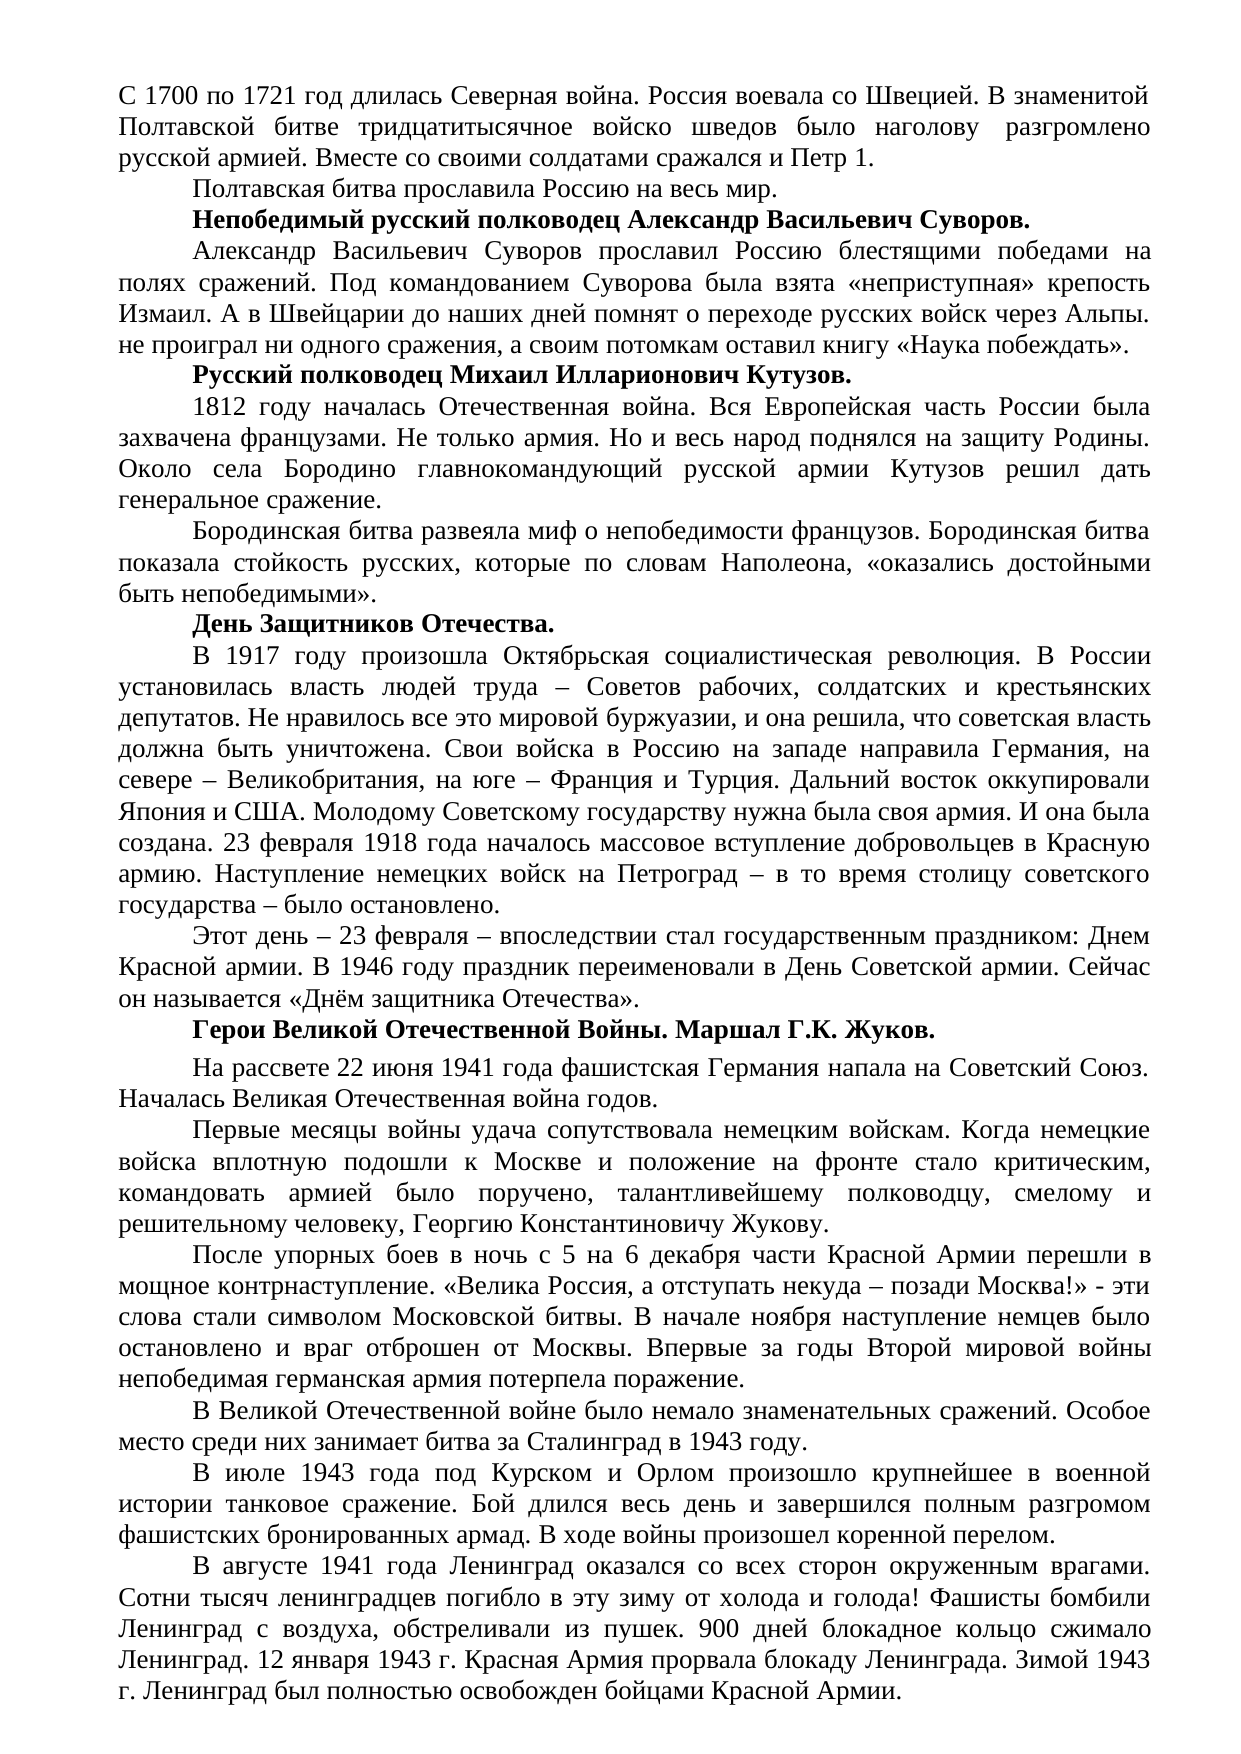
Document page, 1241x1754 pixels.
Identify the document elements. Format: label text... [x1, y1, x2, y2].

text В 1917 году произошла Октябрьская социалистическая революция. В России установилась власть людей труда – Советов рабочих, солдатских и крестьянских депутатов. Не нравилось все это мировой буржуазии, и она решила, что советская власть должна быть уничтожена. Свои войска в Россию на западе направила Германия, на севере – Великобритания, на юге – Франция и Турция. Дальний восток оккупировали Япония и США. Молодому Советскому государству нужна была своя армия. И она была создана. 23 февраля 1918 года началось массовое вступление добровольцев в Красную армию. Наступление немецких войск на Петроград – в то время столицу советского государства – было остановлено. [118, 639, 1152, 919]
text 1812 году началась Отечественная война. Вся Европейская часть России была захвачена французами. Не только армия. Но и весь народ поднялся на защиту Родины. Около села Бородино главнокомандующий русской армии Кутузов решил дать генеральное сражение. [118, 390, 1151, 514]
subtitle Русский полководец Михаил Илларионович Кутузов. [192, 359, 1163, 390]
text Началась Великая Отечественная война годов. [118, 1082, 1163, 1113]
text В Великой Отечественной войне было немало знаменательных сражений. Особое место среди них занимает битва за Сталинград в 1943 году. [118, 1394, 1152, 1456]
subtitle День Защитников Отечества. [192, 608, 1163, 639]
text Полтавская битва прославила Россию на весь мир. [192, 173, 1163, 204]
text В июле 1943 года под Курском и Орлом произошло крупнейшее в военной истории танковое сражение. Бой длился весь день и завершился полным разгромом фашистских бронированных армад. В ходе войны произошел коренной перелом. [118, 1456, 1151, 1549]
text Первые месяцы войны удача сопутствовала немецким войскам. Когда немецкие войска вплотную подошли к Москве и положение на фронте стало критическим, командовать армией было поручено, талантливейшему полководцу, смелому и решительному человеку, Георгию Константиновичу Жукову. [118, 1113, 1151, 1238]
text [118, 79, 1151, 173]
text Александр Васильевич Суворов прославил Россию блестящими победами на полях сражений. Под командованием Суворова была взята «неприступная» крепость Измаил. А в Швейцарии до наших дней помнят о переходе русских войск через Альпы. не проиграл ни одного сражения, а своим потомкам оставил книгу «Наука побеждать». [118, 234, 1152, 359]
text После упорных боев в ночь с 5 на 6 декабря части Красной Армии перешли в мощное контрнаступление. «Велика Россия, а отступать некуда – позади Москва!» - эти слова стали символом Московской битвы. В начале ноября наступление немцев было остановлено и враг отброшен от Москвы. Впервые за годы Второй мировой войны непобедимая германская армия потерпела поражение. [118, 1238, 1152, 1394]
subtitle Непобедимый русский полководец Александр Васильевич Суворов. [192, 204, 1163, 234]
subtitle Герои Великой Отечественной Войны. Маршал Г.К. Жуков. [192, 1013, 1163, 1044]
text Бородинская битва развеяла миф о непобедимости французов. Бородинская битва показала стойкость русских, которые по словам Наполеона, «оказались достойными быть непобедимыми». [118, 514, 1151, 608]
text Этот день – 23 февраля – впоследствии стал государственным праздником: Днем Красной армии. В 1946 году праздник переименовали в День Советской армии. Сейчас он называется «Днём защитника Отечества». [118, 919, 1152, 1013]
text В августе 1941 года Ленинград оказался со всех сторон окруженным врагами. Сотни тысяч ленинградцев погибло в эту зиму от холода и голода! Фашисты бомбили Ленинград с воздуха, обстреливали из пушек. 900 дней блокадное кольцо сжимало Ленинград. 12 января 1943 г. Красная Армия прорвала блокаду Ленинграда. Зимой 1943 г. Ленинград был полностью освобожден бойцами Красной Армии. [118, 1549, 1152, 1705]
text На рассвете 22 июня 1941 года фашистская Германия напала на Советский Союз. [192, 1051, 1163, 1082]
